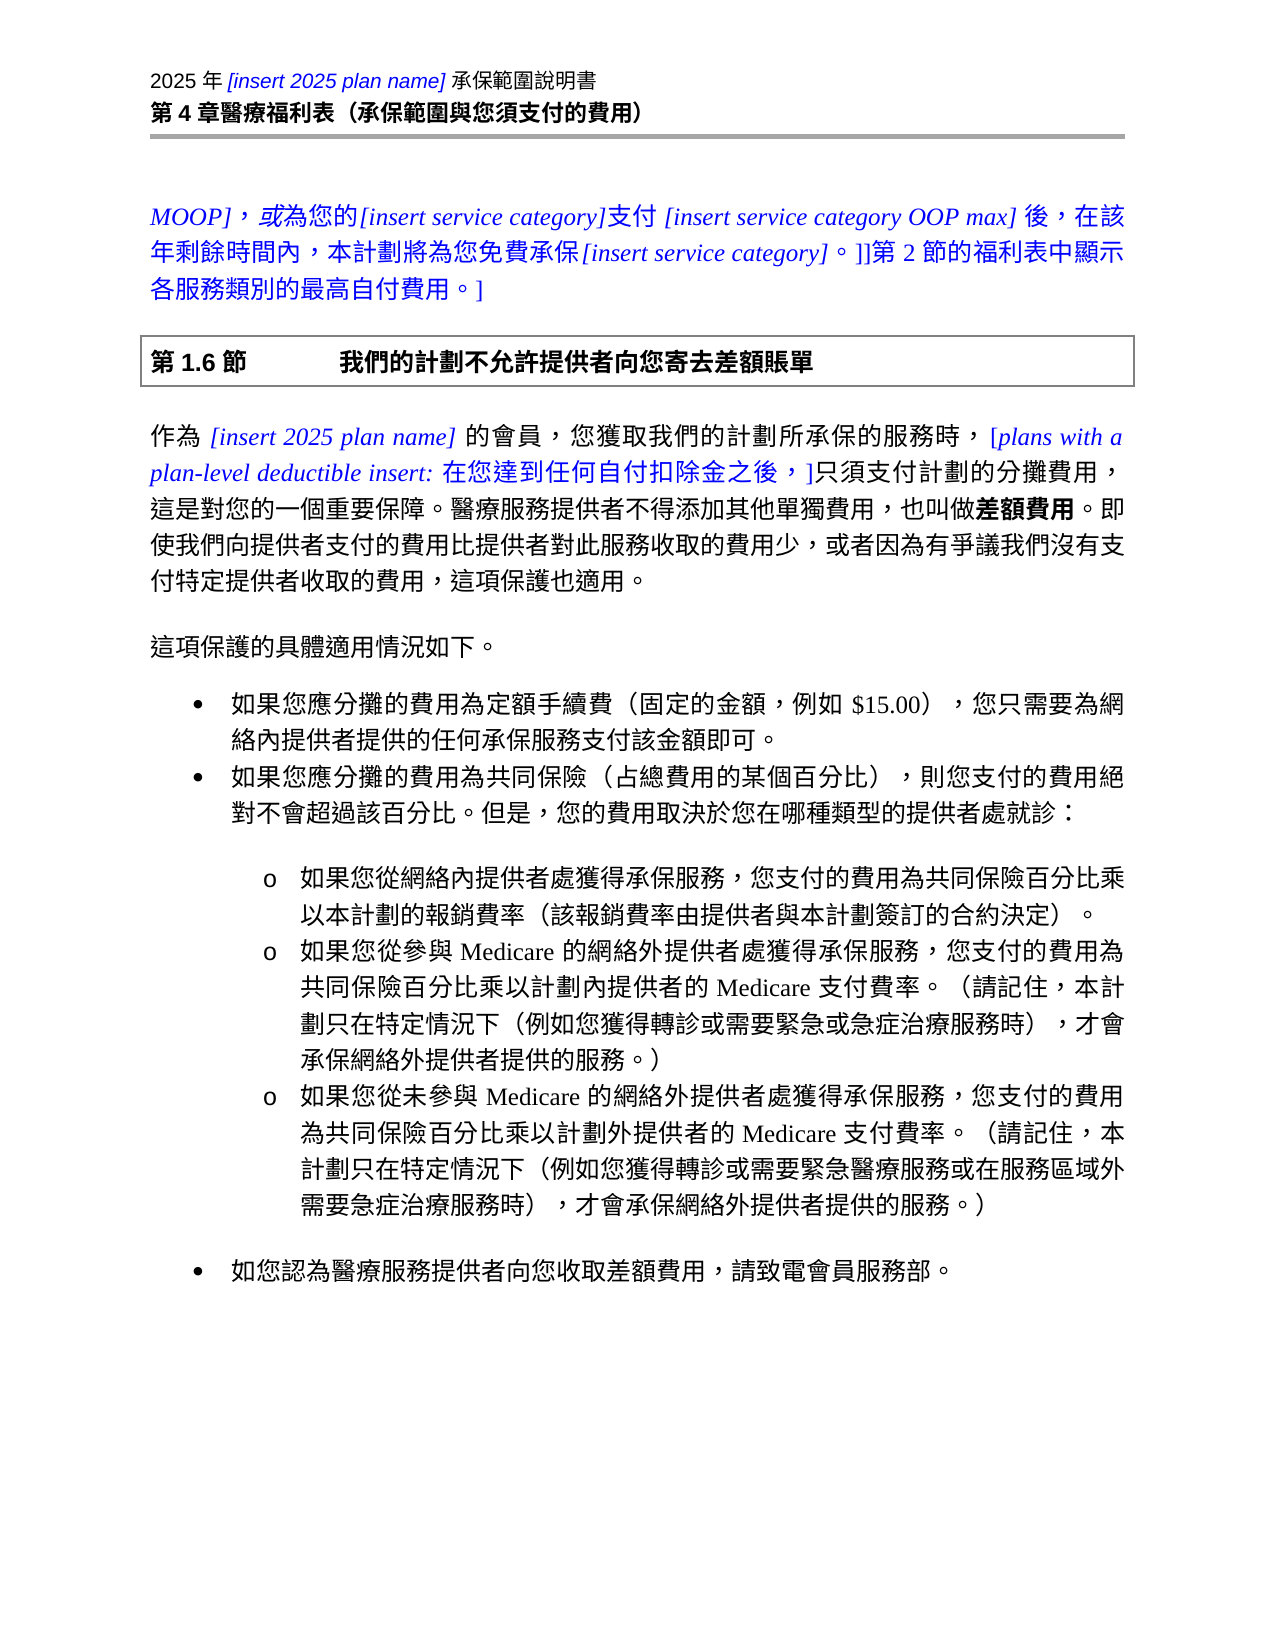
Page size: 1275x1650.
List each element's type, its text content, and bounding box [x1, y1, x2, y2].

list 如果您從未參與 Medicare 的網絡外提供者處獲得承保服務，您支付的費用為共同保險百分比乘以計劃外提供者的 Medicare 支付費率。（請記住，本計劃只在特定情況下（例如您獲得轉診或需要緊急醫療服務或在服務區域外需要急症治療服務時），才會承保網絡外提供者提供的服務。） [262, 1097, 1125, 1243]
text 作為 [insert 2025 plan name] 的會員，您獲取我們的計劃所承保的服務時，[plans with a plan-level deductible insert: 在您達到任何自付扣除金之後，]只須支付計劃的分攤費用， 這是對您的一個重要保障。醫療服務提供者不得添加其他單獨費用，也叫做差額費用。即使我們向提供者支付的費用比提供者對此服務收取的費用少，或者因為有爭議我們沒有支付特定提供者收取的費用，這項保護也適用。 [150, 417, 1125, 598]
subtitle 第 1.6 節 我們的計劃不允許提供者向您寄去差額賬單 [142, 337, 1133, 385]
list 如果您應分攤的費用為定額手續費（固定的金額，例如 $15.00），您只需要為網絡內提供者提供的任何承保服務支付該金額即可。 [194, 684, 1125, 757]
list 如您認為醫療服務提供者向您收取差額費用，請致電會員服務部。 [194, 1255, 1125, 1291]
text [150, 197, 1125, 305]
list 如果您從網絡內提供者處獲得承保服務，您支付的費用為共同保險百分比乘以本計劃的報銷費率（該報銷費率由提供者與本計劃簽訂的合約決定）。 [262, 854, 1125, 927]
list 如果您從參與 Medicare 的網絡外提供者處獲得承保服務，您支付的費用為共同保險百分比乘以計劃內提供者的 Medicare 支付費率。（請記住，本計劃只在特定情況下（例如您獲得轉診或需要緊急或急症治療服務時），才會承保網絡外提供者提供的服務。） [262, 940, 1125, 1085]
text 這項保護的具體適用情況如下。 [150, 627, 1125, 663]
list 如果您應分攤的費用為共同保險（占總費用的某個百分比），則您支付的費用絕對不會超過該百分比。但是，您的費用取決於您在哪種類型的提供者處就診： [194, 769, 1125, 842]
